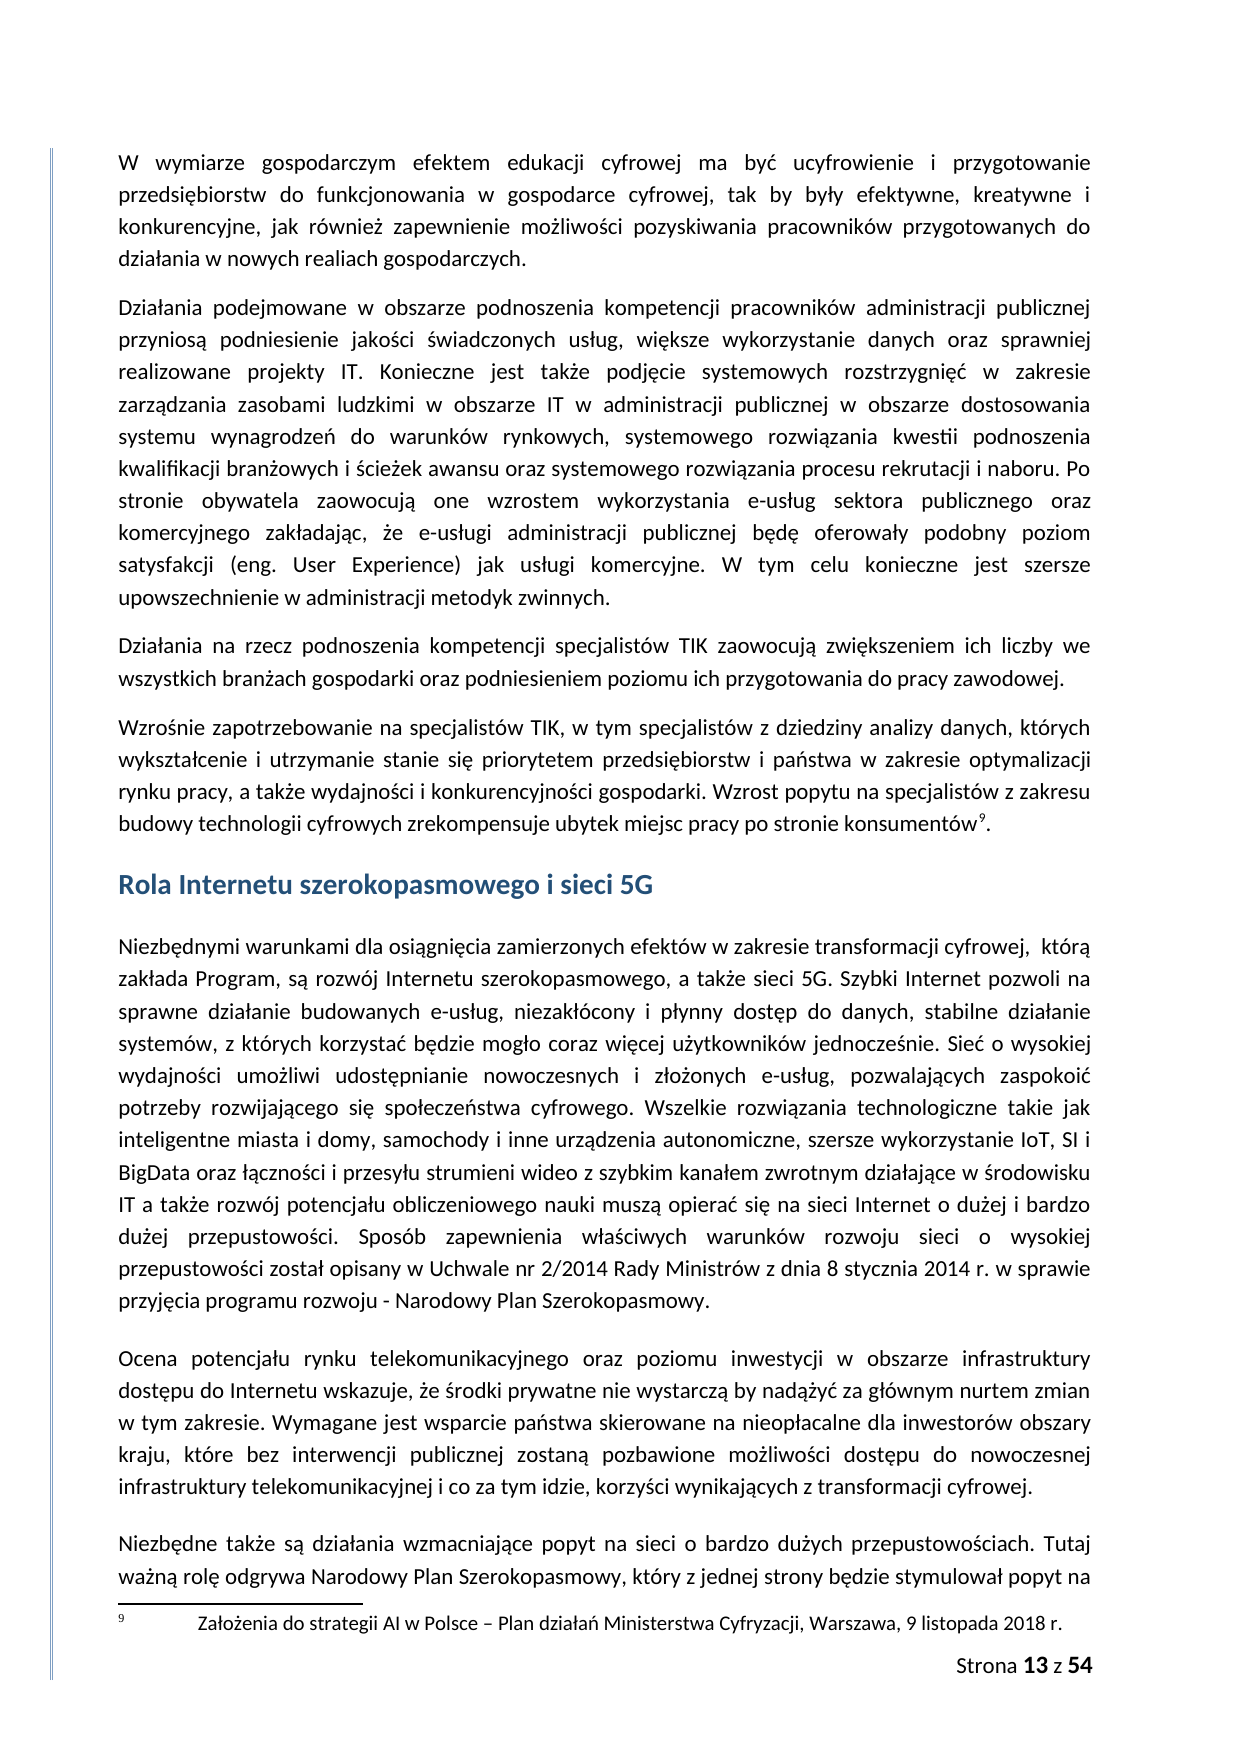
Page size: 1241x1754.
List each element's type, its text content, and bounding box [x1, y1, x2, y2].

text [118, 1529, 1092, 1590]
text Niezbędnymi warunkami dla osiągnięcia zamierzonych efektów w zakresie transformacji cyfrowej, którą zakłada Program, są rozwój Internetu szerokopasmowego, a także sieci 5G. Szybki Internet pozwoli na sprawne działanie budowanych e-usług, niezakłócony i płynny dostęp do danych, stabilne działanie systemów, z których korzystać będzie mogło coraz więcej użytkowników jednocześnie. Sieć o wysokiej wydajności umożliwi udostępnianie nowoczesnych i złożonych e-usług, pozwalających zaspokoić potrzeby rozwijającego się społeczeństwa cyfrowego. Wszelkie rozwiązania technologiczne takie jak inteligentne miasta i domy, samochody i inne urządzenia autonomiczne, szersze wykorzystanie IoT, SI i BigData oraz łączności i przesyłu strumieni wideo z szybkim kanałem zwrotnym działające w środowisku IT a także rozwój potencjału obliczeniowego nauki muszą opierać się na sieci Internet o dużej i bardzo dużej przepustowości. Sposób zapewnienia właściwych warunków rozwoju sieci o wysokiej przepustowości został opisany w Uchwale nr 2/2014 Rady Ministrów z dnia 8 stycznia 2014 r. w sprawie przyjęcia programu rozwoju - Narodowy Plan Szerokopasmowy. [118, 932, 1092, 1314]
text Wzrośnie zapotrzebowanie na specjalistów TIK, w tym specjalistów z dziedziny analizy danych, których wykształcenie i utrzymanie stanie się priorytetem przedsiębiorstw i państwa w zakresie optymalizacji rynku pracy, a także wydajności i konkurencyjności gospodarki. Wzrost popytu na specjalistów z zakresu budowy technologii cyfrowych zrekompensuje ubytek miejsc pracy po stronie konsumentów. [118, 713, 1092, 837]
text Działania podejmowane w obszarze podnoszenia kompetencji pracowników administracji publicznej przyniosą podniesienie jakości świadczonych usług, większe wykorzystanie danych oraz sprawniej realizowane projekty IT. Konieczne jest także podjęcie systemowych rozstrzygnięć w zakresie zarządzania zasobami ludzkimi w obszarze IT w administracji publicznej w obszarze dostosowania systemu wynagrodzeń do warunków rynkowych, systemowego rozwiązania kwestii podnoszenia kwalifikacji branżowych i ścieżek awansu oraz systemowego rozwiązania procesu rekrutacji i naboru. Po stronie obywatela zaowocują one wzrostem wykorzystania e-usług sektora publicznego oraz komercyjnego zakładając, że e-usługi administracji publicznej będę oferowały podobny poziom satysfakcji (eng. User Experience) jak usługi komercyjne. W tym celu konieczne jest szersze upowszechnienie w administracji metodyk zwinnych. [118, 293, 1092, 611]
text Rola Internetu szerokopasmowego i sieci 5G [118, 866, 1092, 902]
text Działania na rzecz podnoszenia kompetencji specjalistów TIK zaowocują zwiększeniem ich liczby we wszystkich branżach gospodarki oraz podniesieniem poziomu ich przygotowania do pracy zawodowej. [118, 632, 1092, 692]
text W wymiarze gospodarczym efektem edukacji cyfrowej ma być ucyfrowienie i przygotowanie przedsiębiorstw do funkcjonowania w gospodarce cyfrowej, tak by były efektywne, kreatywne i konkurencyjne, jak również zapewnienie możliwości pozyskiwania pracowników przygotowanych do działania w nowych realiach gospodarczych. [118, 148, 1092, 272]
text Ocena potencjału rynku telekomunikacyjnego oraz poziomu inwestycji w obszarze infrastruktury dostępu do Internetu wskazuje, że środki prywatne nie wystarczą by nadążyć za głównym nurtem zmian w tym zakresie. Wymagane jest wsparcie państwa skierowane na nieopłacalne dla inwestorów obszary kraju, które bez interwencji publicznej zostaną pozbawione możliwości dostępu do nowoczesnej infrastruktury telekomunikacyjnej i co za tym idzie, korzyści wynikających z transformacji cyfrowej. [118, 1344, 1092, 1500]
